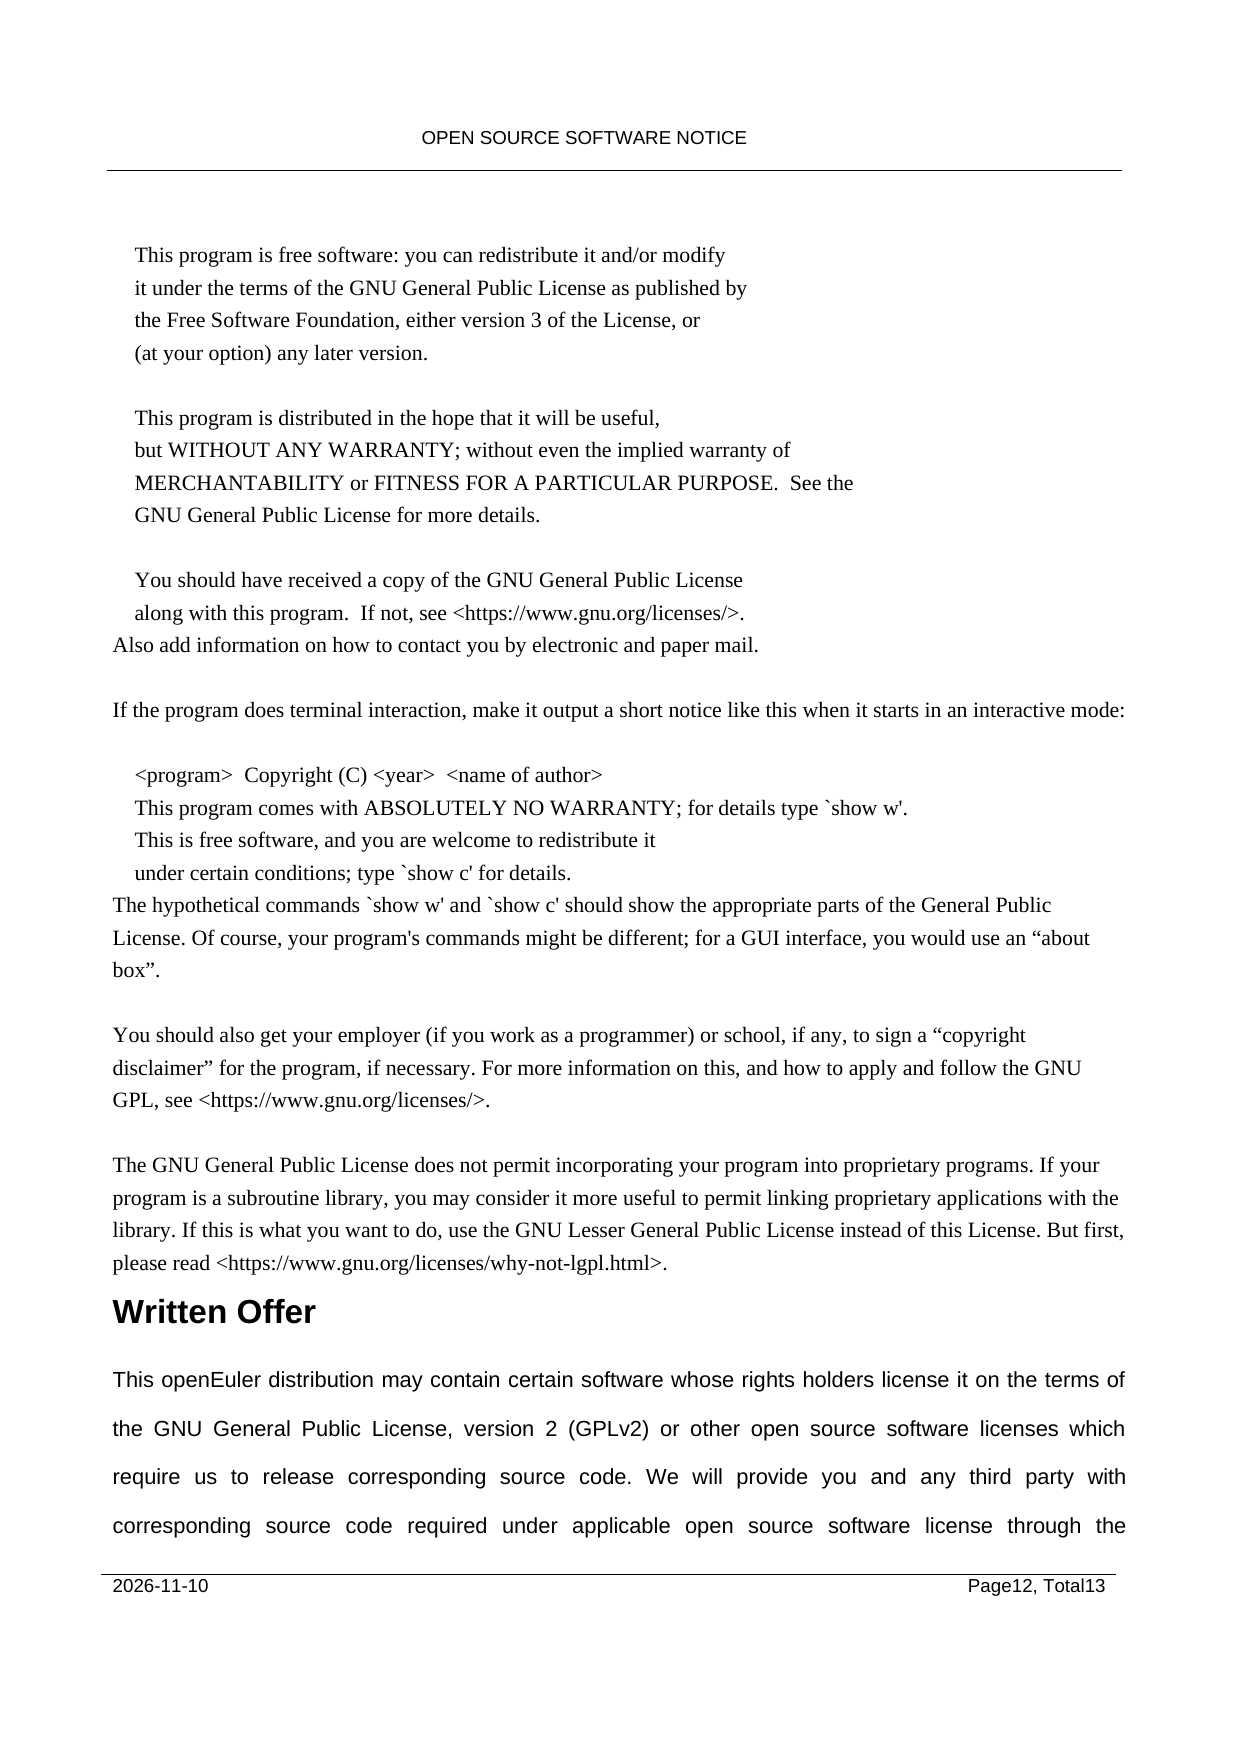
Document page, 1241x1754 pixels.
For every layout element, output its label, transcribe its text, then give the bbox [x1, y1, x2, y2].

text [112, 1363, 1128, 1542]
text Written Offer [112, 1279, 1128, 1344]
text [112, 206, 1128, 1279]
